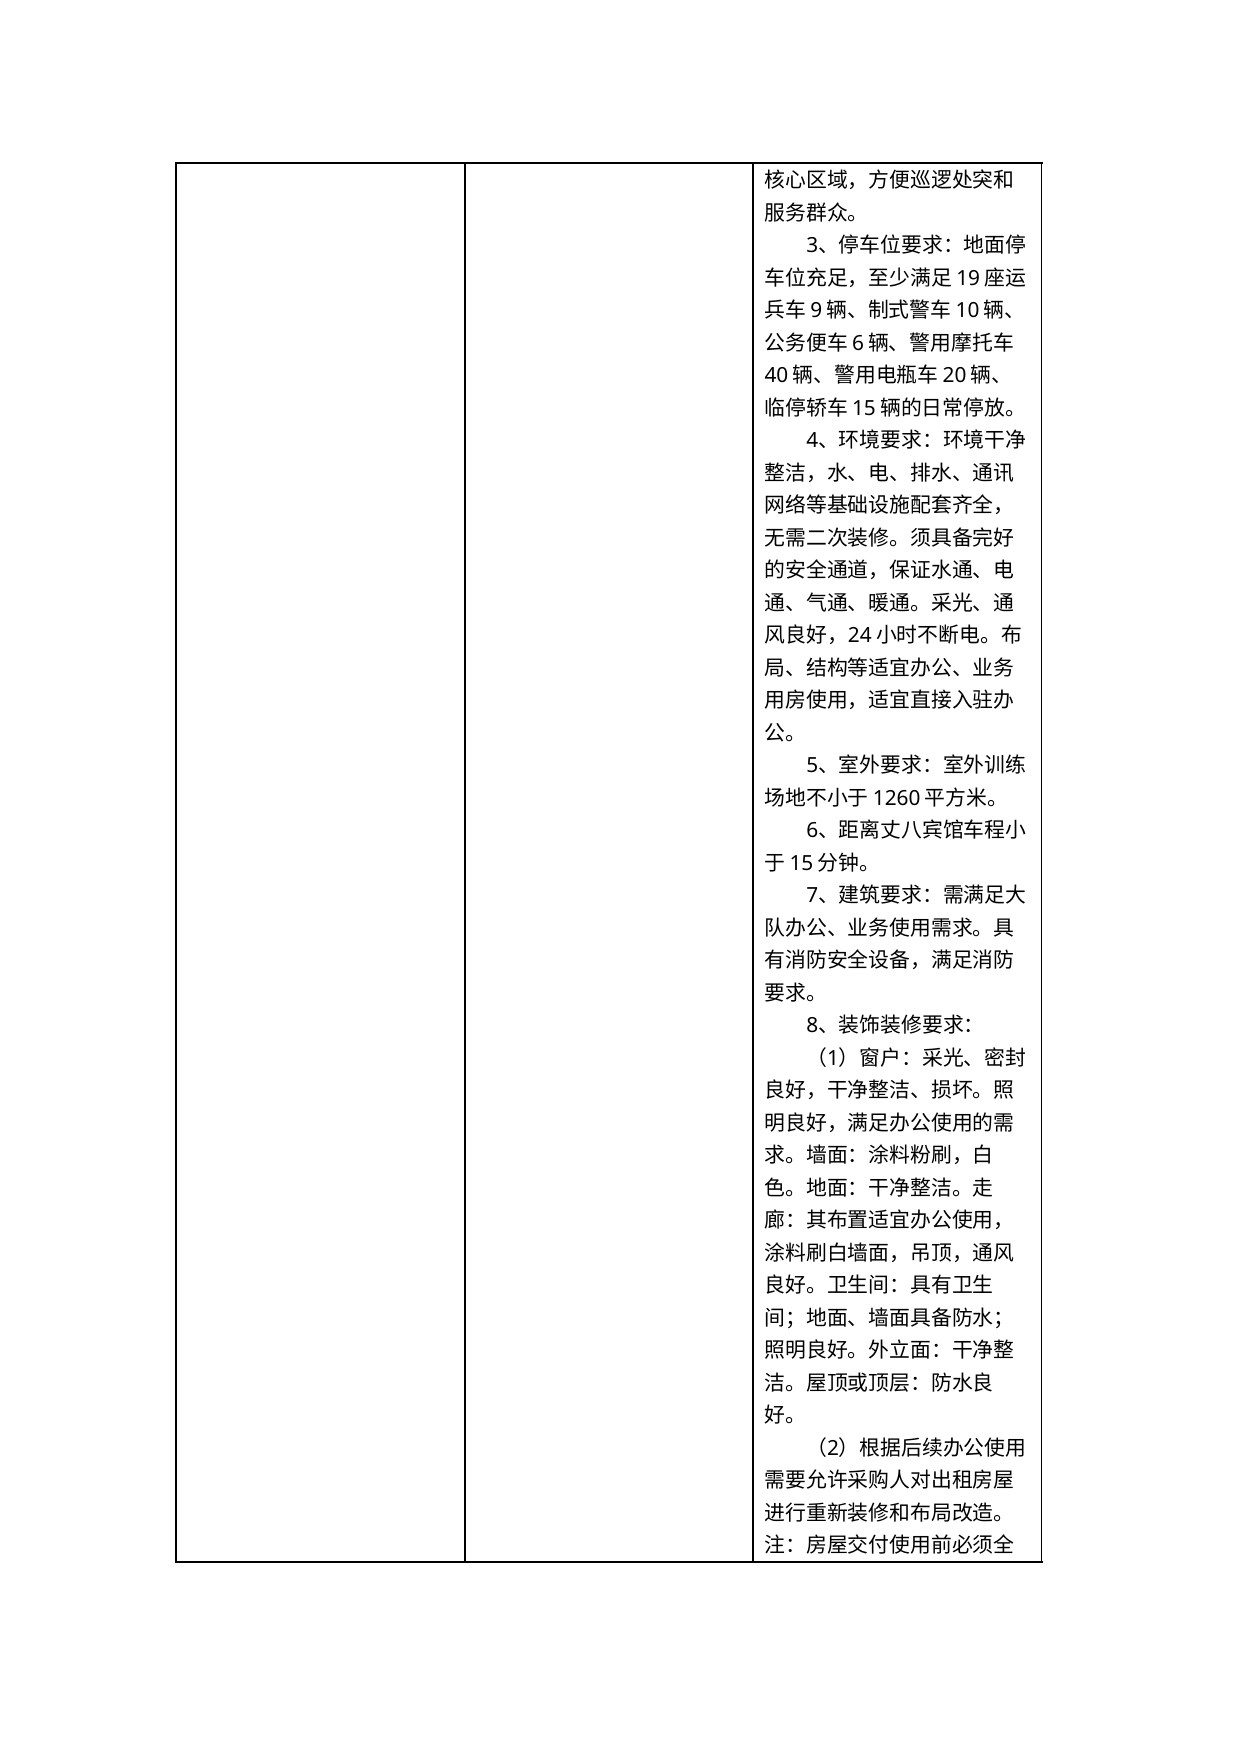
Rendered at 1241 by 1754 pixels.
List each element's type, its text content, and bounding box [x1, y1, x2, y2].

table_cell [754, 164, 1041, 1561]
table_cell 1 [177, 164, 464, 1561]
table_cell [466, 164, 752, 1561]
